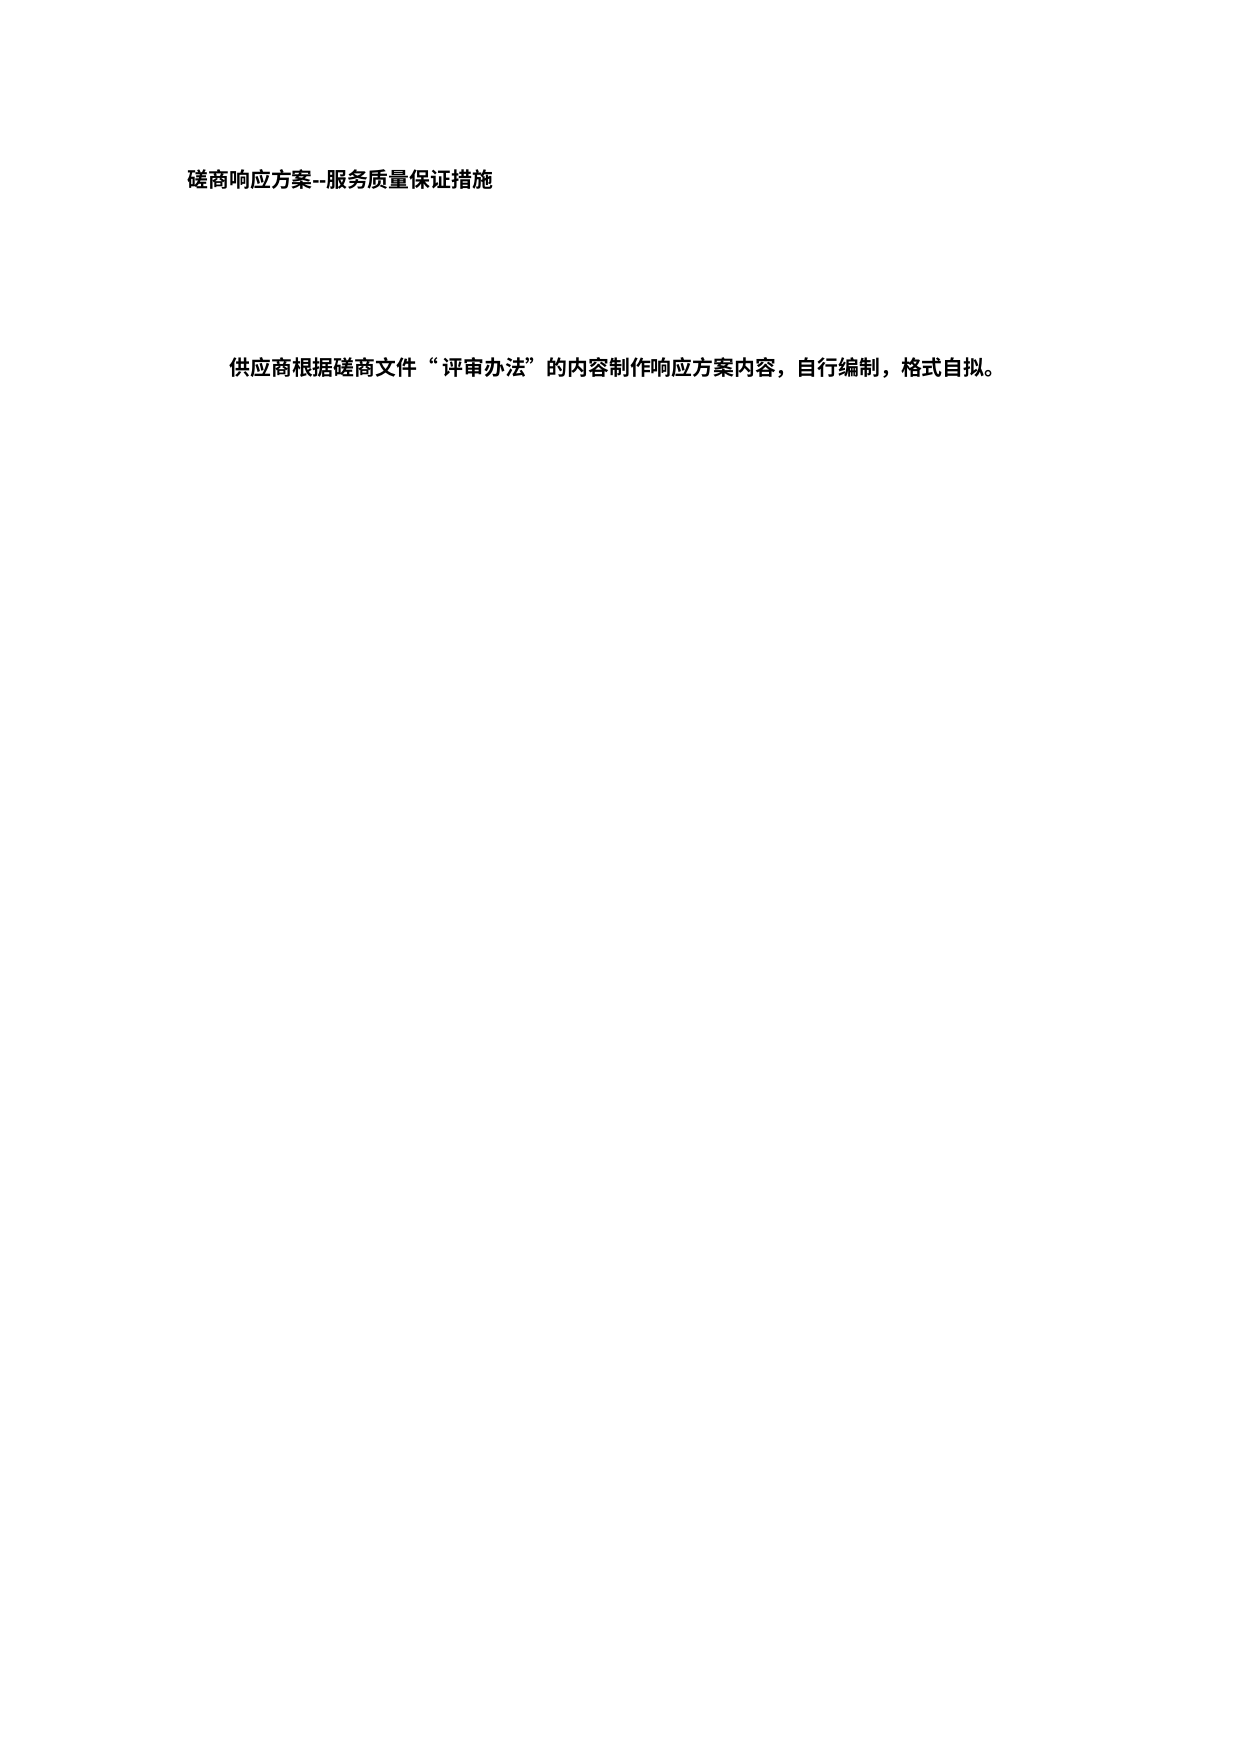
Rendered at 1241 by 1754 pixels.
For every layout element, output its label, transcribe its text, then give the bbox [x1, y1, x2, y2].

text 供应商根据磋商文件“ 评审办法”的内容制作响应方案内容，自行编制，格式自拟。 [187, 349, 1053, 382]
text 磋商响应方案--服务质量保证措施 [187, 162, 1053, 194]
